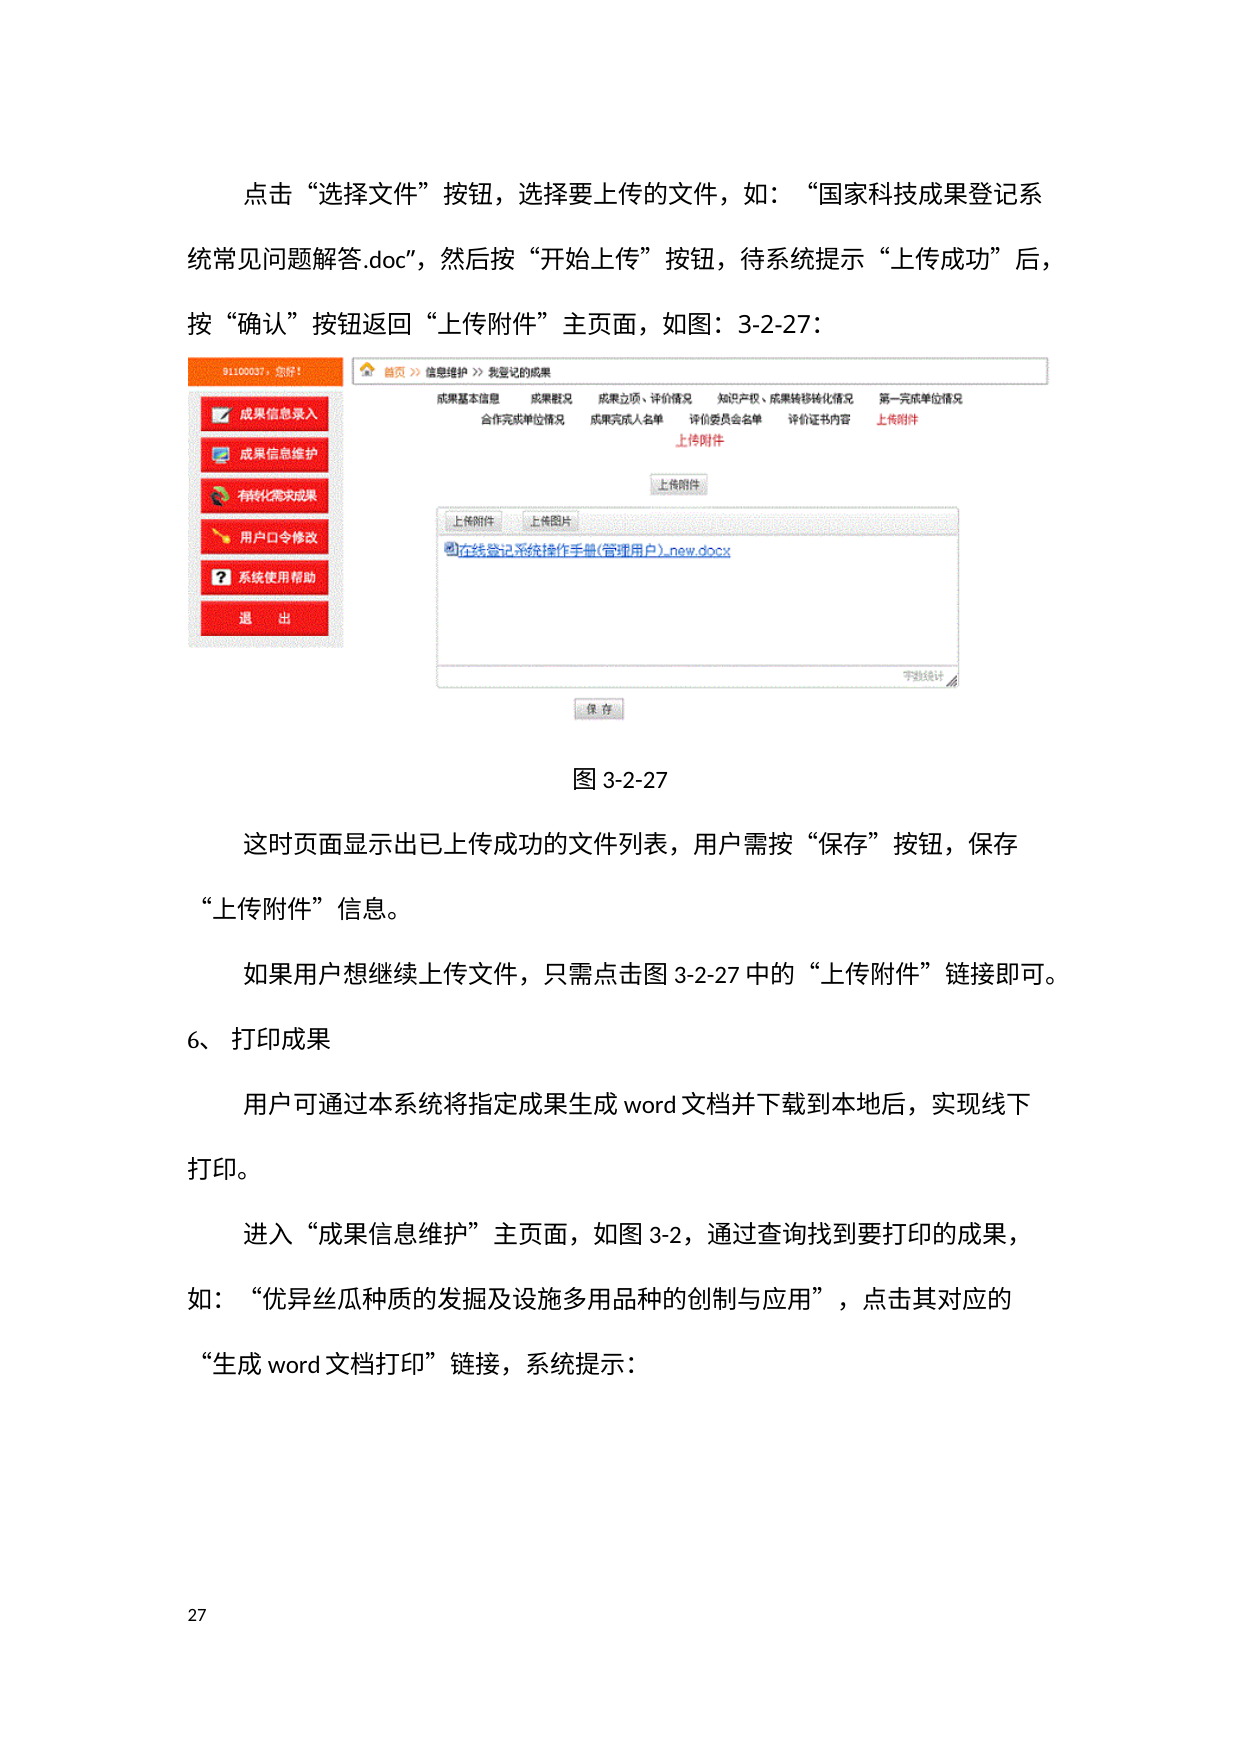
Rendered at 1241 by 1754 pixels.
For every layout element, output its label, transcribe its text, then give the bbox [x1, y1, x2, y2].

list 进入“成果信息维护”主页面，如图3-2，通过查询找到要打印的成果，如：“优异丝瓜种质的发掘及设施多用品种的创制与应用”，点击其对应的“生成word文档打印”链接，系统提示： [188, 1200, 1053, 1395]
subtitle 打印成果 [187, 1005, 1053, 1070]
list 如果用户想继续上传文件，只需点击图中的“上传附件”链接即可。 [188, 940, 1053, 1005]
list 这时页面显示出已上传成功的文件列表，用户需按“保存”按钮，保存“上传附件”信息。 [188, 810, 1053, 940]
picture [188, 355, 1053, 723]
list 点击“选择文件”按钮，选择要上传的文件，如：“国家科技成果登记系统常见问题解答.doc”，然后按“开始上传”按钮，待系统提示“上传成功”后，按“确认”按钮返回“上传附件”主页面，如图：3-2-27： [188, 160, 1053, 355]
text 图 [187, 745, 1053, 810]
list 用户可通过本系统将指定成果生成word文档并下载到本地后，实现线下打印。 [188, 1070, 1053, 1200]
